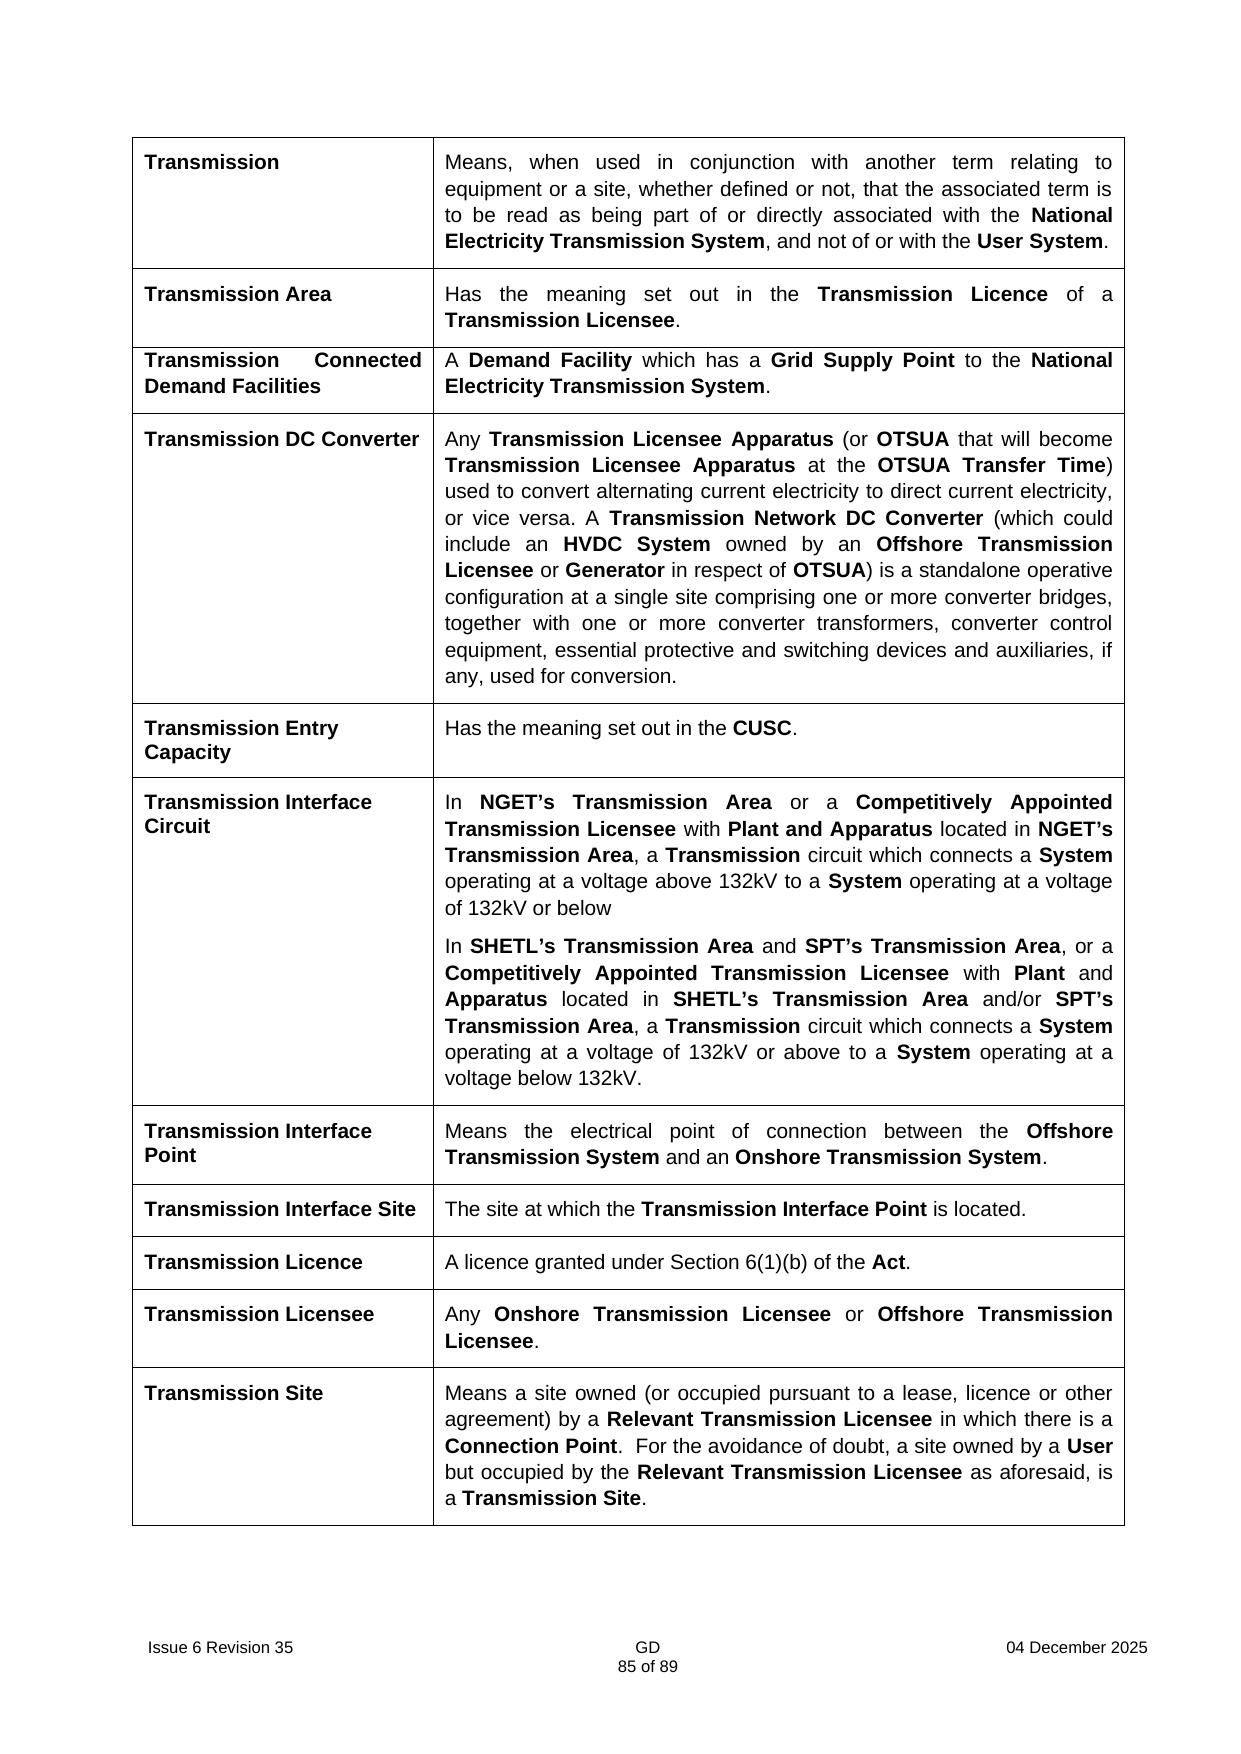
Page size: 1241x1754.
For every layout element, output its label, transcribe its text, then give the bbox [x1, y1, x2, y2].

table_cell Transmission Connected Demand Facilities [133, 348, 433, 413]
table_cell Means, when used in conjunction with another term relating to equipment or a site, whether defined or not, that the associated term is to be read as being part of or directly associated with the National Electricity Transmission System, and not of or with the User System. [434, 138, 1124, 268]
table_cell Transmission DC Converter [133, 414, 433, 703]
table_cell Transmission Interface Point [133, 1106, 433, 1184]
table_cell Any Onshore Transmission Licensee or Offshore Transmission Licensee. [434, 1290, 1124, 1367]
table_cell Transmission Licence [133, 1237, 433, 1288]
table_cell Transmission Interface Site [133, 1185, 433, 1236]
table_cell Transmission Site [133, 1368, 433, 1525]
table_cell The site at which the Transmission Interface Point is located. [434, 1185, 1124, 1236]
table_cell In NGET’s Transmission Area or a Competitively Appointed Transmission Licensee with Plant and Apparatus located in NGET’s Transmission Area, a Transmission circuit which connects a System operating at a voltage above 132kV to a System operating at a voltage of 132kV or below In SHETL’s Transmission Area and SPT’s Transmission Area, or a Competitively Appointed Transmission Licensee with Plant and Apparatus located in SHETL’s Transmission Area and/or SPT’s Transmission Area, a Transmission circuit which connects a System operating at a voltage of 132kV or above to a System operating at a voltage below 132kV. [434, 778, 1124, 1105]
table_cell Transmission Entry Capacity [133, 704, 433, 777]
table_cell Means a site owned (or occupied pursuant to a lease, licence or other agreement) by a Relevant Transmission Licensee in which there is a Connection Point. For the avoidance of doubt, a site owned by a User but occupied by the Relevant Transmission Licensee as aforesaid, is a Transmission Site. [434, 1368, 1124, 1525]
table_cell Has the meaning set out in the CUSC. [434, 704, 1124, 777]
table_cell Transmission Interface Circuit [133, 778, 433, 1105]
table_cell Transmission [133, 138, 433, 268]
table_cell Means the electrical point of connection between the Offshore Transmission System and an Onshore Transmission System. [434, 1106, 1124, 1184]
table_cell Any Transmission Licensee Apparatus (or OTSUA that will become Transmission Licensee Apparatus at the OTSUA Transfer Time) used to convert alternating current electricity to direct current electricity, or vice versa. A Transmission Network DC Converter (which could include an HVDC System owned by an Offshore Transmission Licensee or Generator in respect of OTSUA) is a standalone operative configuration at a single site comprising one or more converter bridges, together with one or more converter transformers, converter control equipment, essential protective and switching devices and auxiliaries, if any, used for conversion. [434, 414, 1124, 703]
table_cell A licence granted under Section 6(1)(b) of the Act. [434, 1237, 1124, 1288]
table_cell Transmission Licensee [133, 1290, 433, 1367]
table_cell Has the meaning set out in the Transmission Licence of a Transmission Licensee. [434, 269, 1124, 347]
table_cell A Demand Facility which has a Grid Supply Point to the National Electricity Transmission System. [434, 348, 1124, 413]
table_cell Transmission Area [133, 269, 433, 347]
